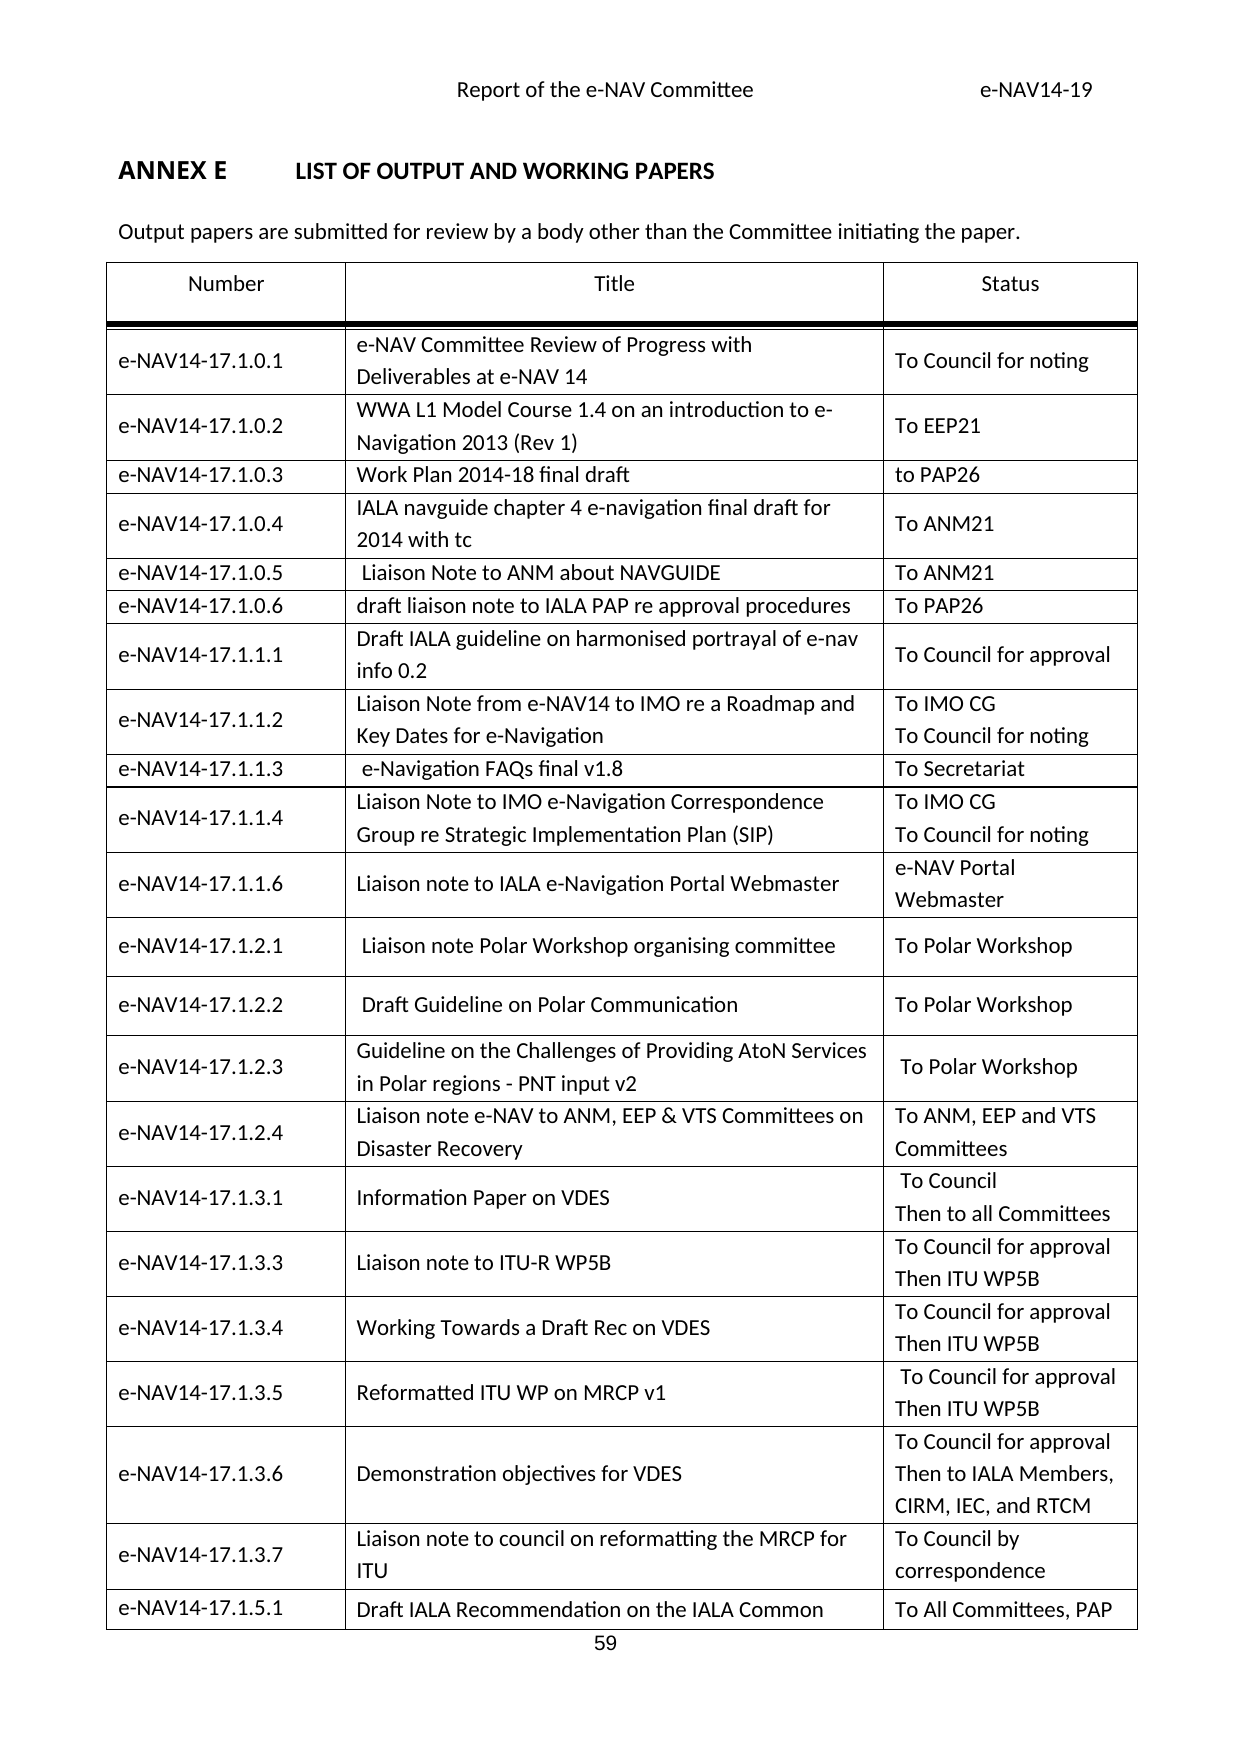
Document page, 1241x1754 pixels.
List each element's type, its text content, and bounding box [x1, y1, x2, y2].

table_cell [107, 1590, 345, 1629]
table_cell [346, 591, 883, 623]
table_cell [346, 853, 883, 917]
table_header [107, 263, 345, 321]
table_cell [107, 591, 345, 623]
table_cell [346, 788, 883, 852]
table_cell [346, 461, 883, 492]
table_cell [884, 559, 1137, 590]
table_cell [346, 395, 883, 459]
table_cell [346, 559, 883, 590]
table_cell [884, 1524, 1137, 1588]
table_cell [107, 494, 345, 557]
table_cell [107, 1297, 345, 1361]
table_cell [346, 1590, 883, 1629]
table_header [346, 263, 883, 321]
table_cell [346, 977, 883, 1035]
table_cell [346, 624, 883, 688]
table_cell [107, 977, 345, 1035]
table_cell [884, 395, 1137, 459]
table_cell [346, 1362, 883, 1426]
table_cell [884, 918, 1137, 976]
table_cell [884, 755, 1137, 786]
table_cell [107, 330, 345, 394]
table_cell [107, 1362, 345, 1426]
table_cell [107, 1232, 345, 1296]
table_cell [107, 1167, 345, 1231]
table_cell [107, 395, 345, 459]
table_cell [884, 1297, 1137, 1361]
text Output papers are submitted for review by a body other than the Committee initiating the paper. [118, 217, 1122, 245]
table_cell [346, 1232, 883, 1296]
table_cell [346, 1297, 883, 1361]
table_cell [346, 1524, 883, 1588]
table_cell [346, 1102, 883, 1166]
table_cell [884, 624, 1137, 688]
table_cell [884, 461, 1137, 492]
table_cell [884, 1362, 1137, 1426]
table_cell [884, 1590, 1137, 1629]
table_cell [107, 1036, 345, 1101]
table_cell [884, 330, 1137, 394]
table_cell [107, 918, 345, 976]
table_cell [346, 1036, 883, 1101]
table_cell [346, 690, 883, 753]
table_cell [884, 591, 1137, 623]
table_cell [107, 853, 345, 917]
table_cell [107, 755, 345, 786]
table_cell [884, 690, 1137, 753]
text List of Output and Working Papers [118, 153, 1122, 187]
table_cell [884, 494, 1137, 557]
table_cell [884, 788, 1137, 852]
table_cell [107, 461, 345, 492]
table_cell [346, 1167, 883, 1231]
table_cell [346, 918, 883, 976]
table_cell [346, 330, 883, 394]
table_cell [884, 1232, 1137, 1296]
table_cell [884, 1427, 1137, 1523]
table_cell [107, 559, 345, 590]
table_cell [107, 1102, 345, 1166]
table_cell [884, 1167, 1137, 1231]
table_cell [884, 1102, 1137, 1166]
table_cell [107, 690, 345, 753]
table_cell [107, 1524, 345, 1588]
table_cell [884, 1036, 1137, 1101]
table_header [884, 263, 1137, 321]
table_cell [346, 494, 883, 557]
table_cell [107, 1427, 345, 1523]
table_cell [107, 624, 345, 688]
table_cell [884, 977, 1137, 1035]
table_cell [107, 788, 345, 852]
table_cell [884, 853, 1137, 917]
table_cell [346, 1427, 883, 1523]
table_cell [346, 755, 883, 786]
